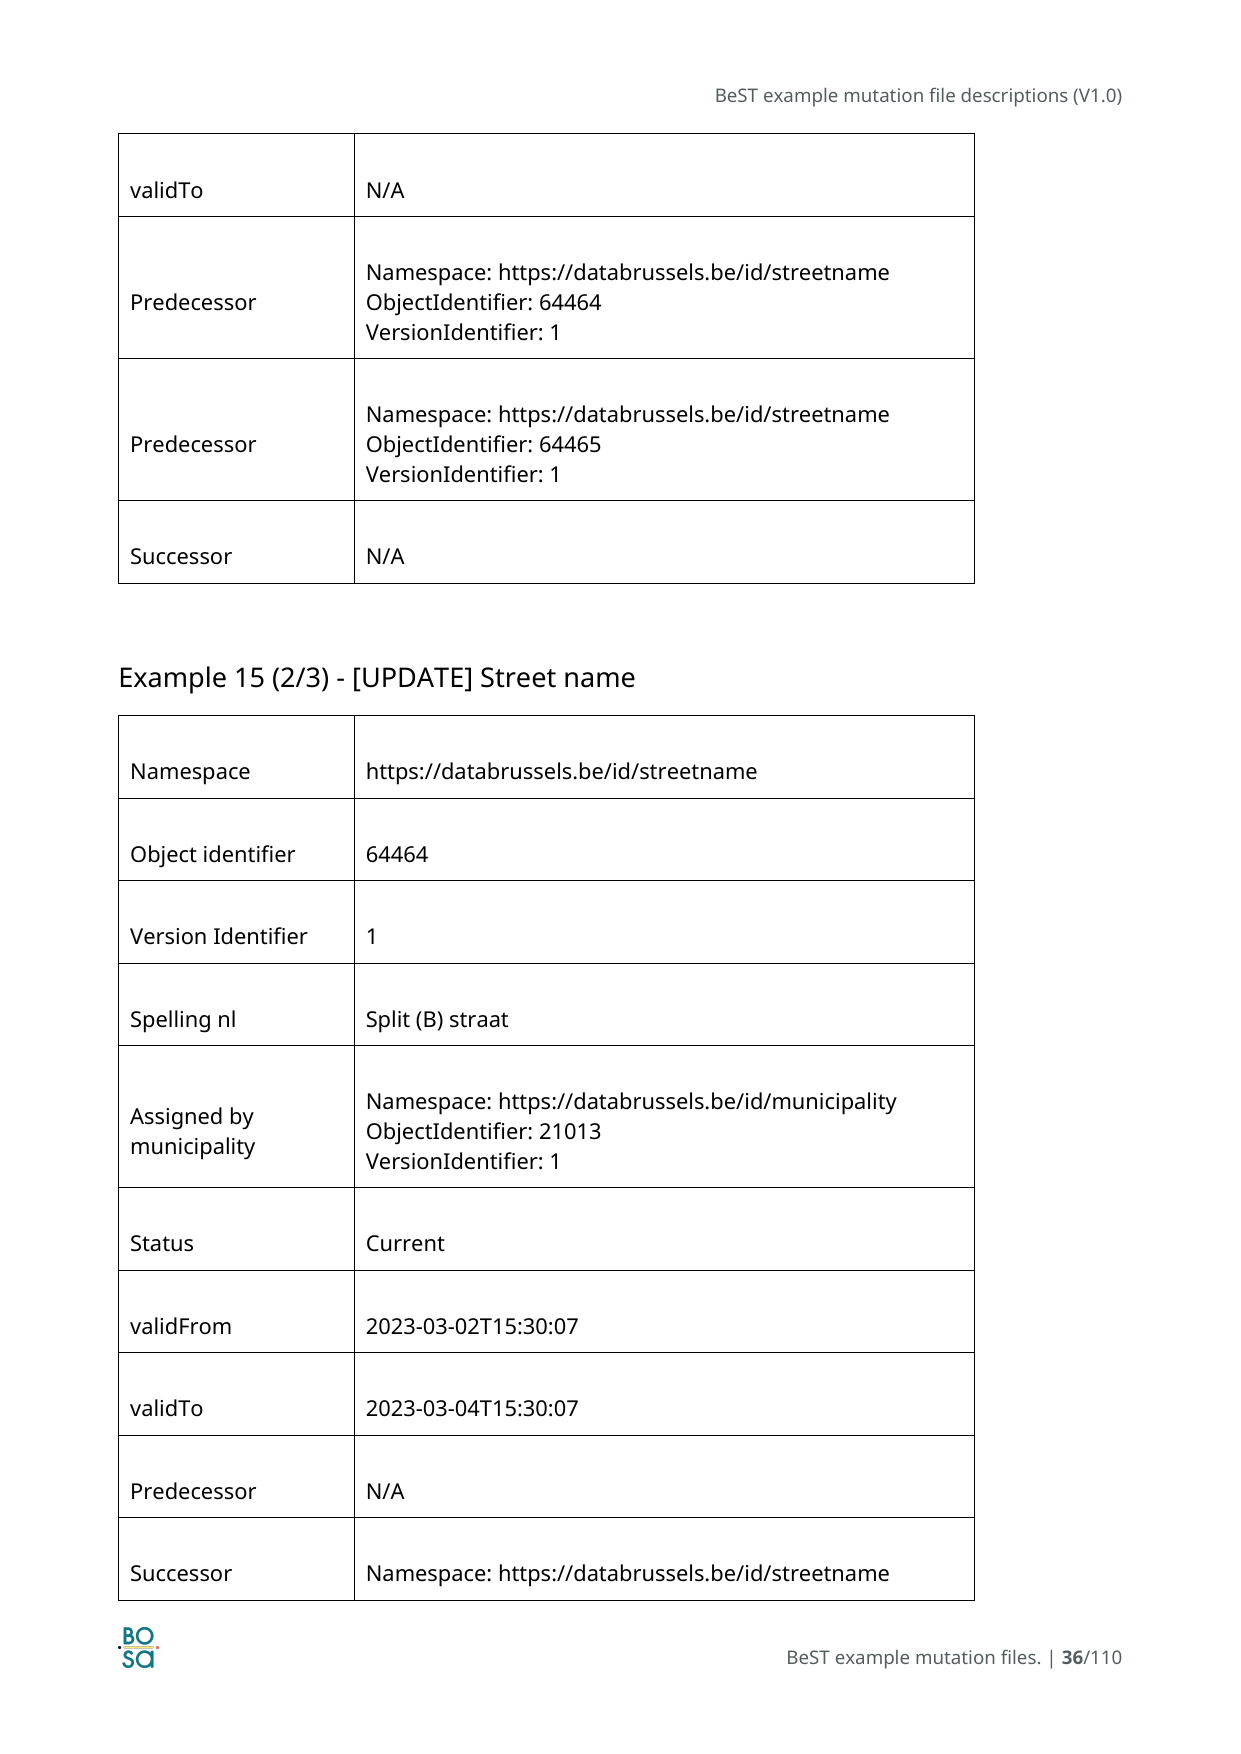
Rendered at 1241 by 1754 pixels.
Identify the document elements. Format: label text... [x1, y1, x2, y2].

table_cell 1 [355, 881, 974, 962]
table_cell Predecessor [119, 359, 354, 500]
table_cell validTo [119, 134, 354, 216]
table_cell validFrom [119, 1271, 354, 1352]
table_cell Namespace: https://databrussels.be/id/streetname ObjectIdentifier: 64465 VersionIdentifier: 1 [355, 359, 974, 500]
table_cell 2023-03-02T15:30:07 [355, 1271, 974, 1352]
table_cell Status [119, 1188, 354, 1269]
table_cell 2023-03-04T15:30:07 [355, 1353, 974, 1434]
table_cell Object identifier [119, 799, 354, 880]
table_cell Spelling nl [119, 964, 354, 1045]
table_cell Successor [119, 1518, 354, 1599]
picture [118, 1627, 159, 1668]
table_cell validTo [119, 1353, 354, 1434]
table_cell Current [355, 1188, 974, 1269]
table_cell Split (B) straat [355, 964, 974, 1045]
table_cell N/A [355, 134, 974, 216]
table_cell Namespace: https://databrussels.be/id/streetname ObjectIdentifier: 64464 VersionIdentifier: 1 [355, 217, 974, 358]
table_header https://databrussels.be/id/streetname [355, 716, 974, 797]
table_cell Namespace: https://databrussels.be/id/municipality ObjectIdentifier: 21013 VersionIdentifier: 1 [355, 1046, 974, 1187]
table_cell N/A [355, 501, 974, 582]
table_cell 64464 [355, 799, 974, 880]
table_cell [355, 1518, 974, 1599]
table_cell Predecessor [119, 217, 354, 358]
table_cell Successor [119, 501, 354, 582]
table_cell Assigned by municipality [119, 1046, 354, 1187]
table_cell Predecessor [119, 1436, 354, 1517]
table_cell Version Identifier [119, 881, 354, 962]
subtitle Example 15 (2/3) - [UPDATE] Street name [118, 658, 1122, 695]
table_header Namespace [119, 716, 354, 797]
table_cell N/A [355, 1436, 974, 1517]
